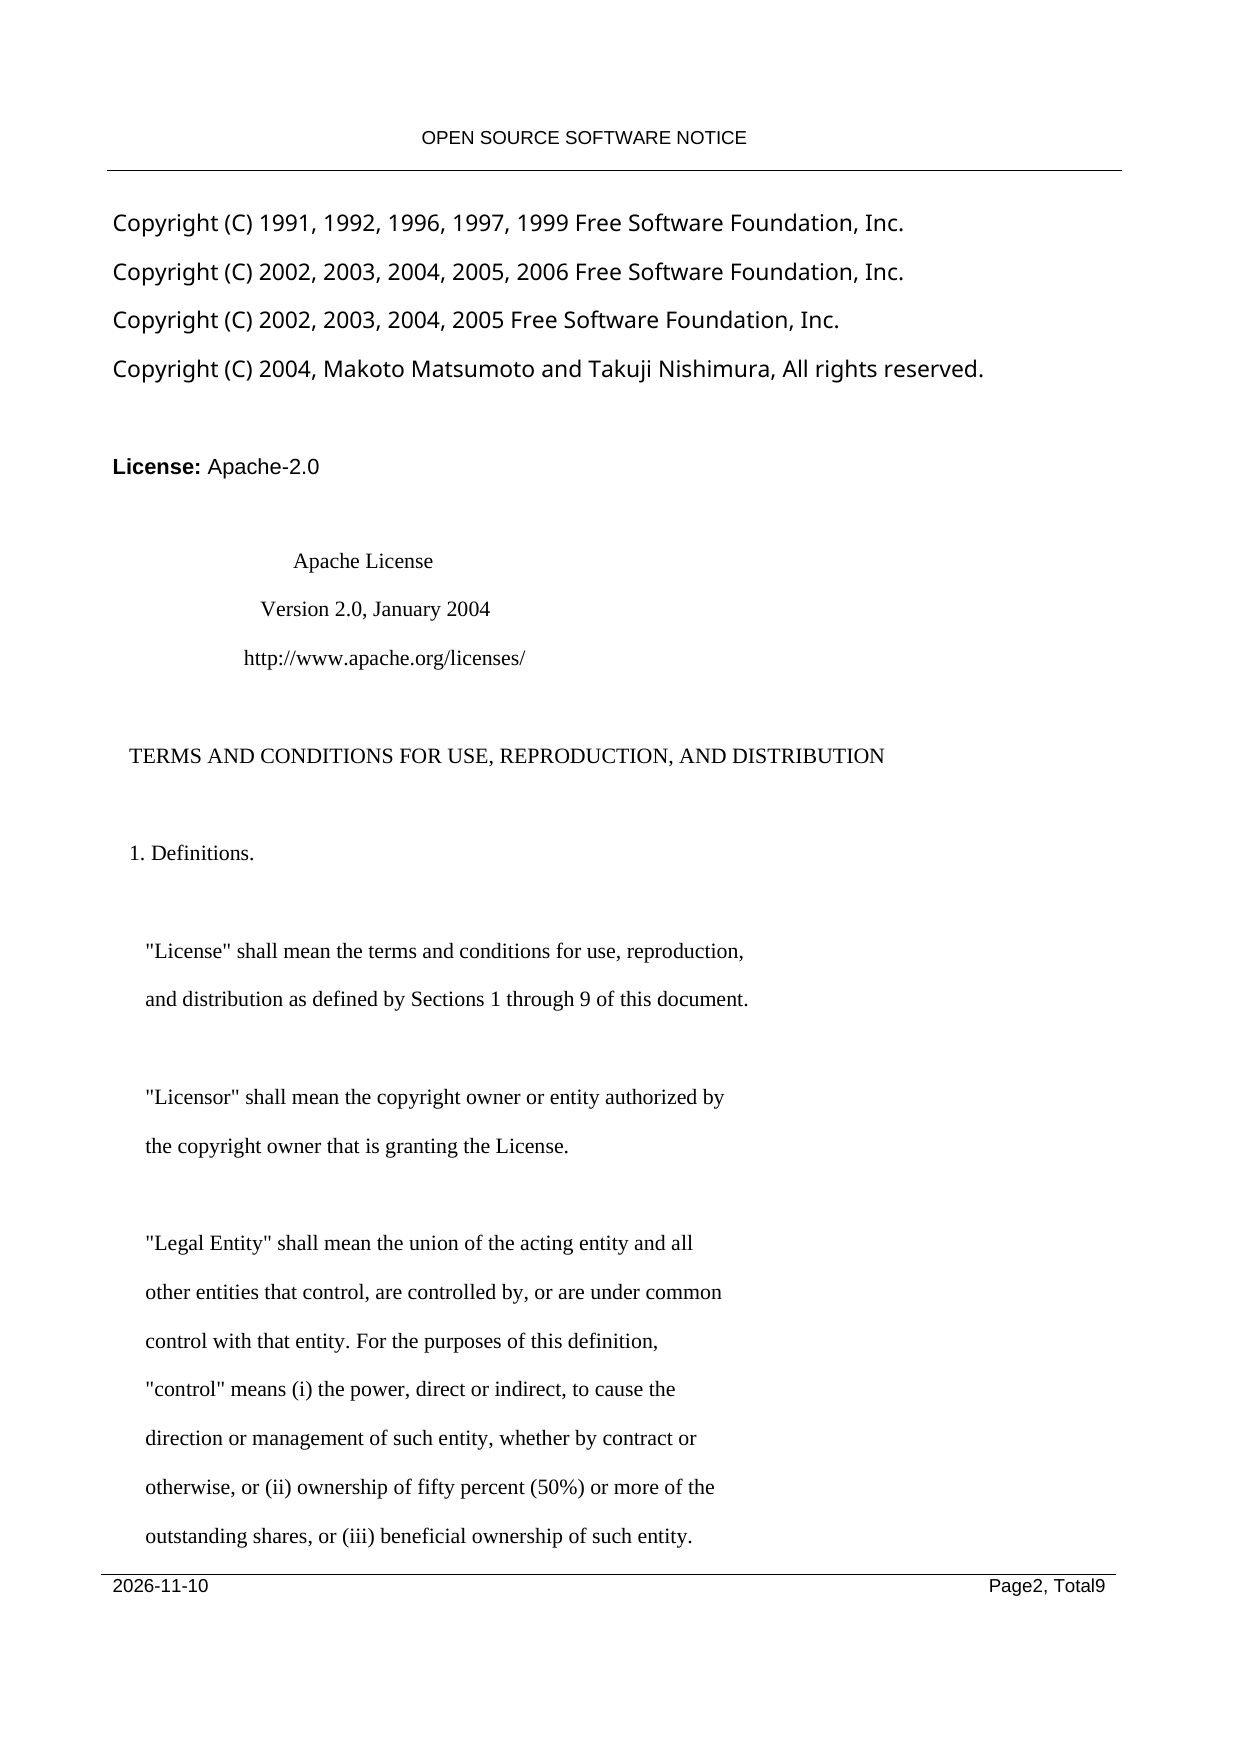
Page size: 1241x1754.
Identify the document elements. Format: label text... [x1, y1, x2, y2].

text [112, 206, 1128, 434]
text License: Apache-2.0 [112, 450, 1128, 483]
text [112, 495, 1128, 1551]
